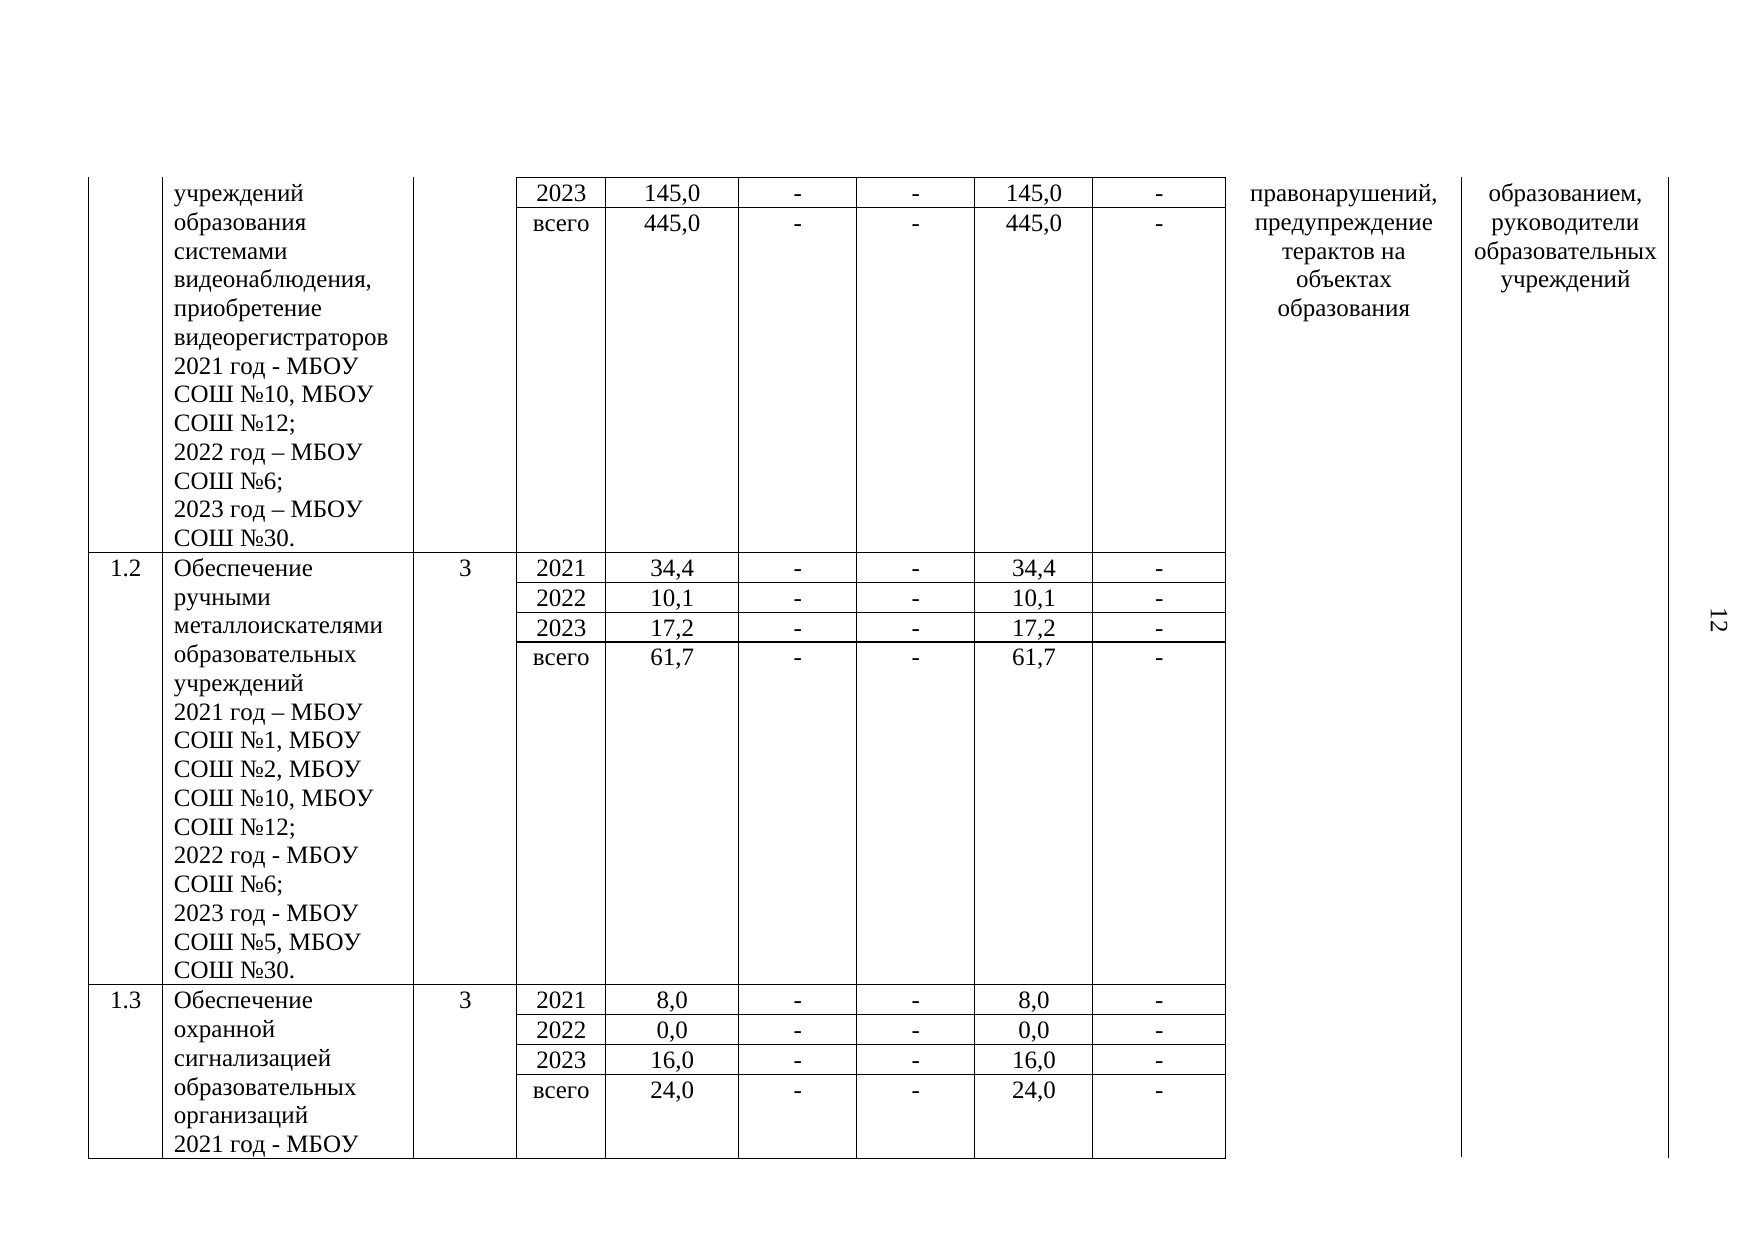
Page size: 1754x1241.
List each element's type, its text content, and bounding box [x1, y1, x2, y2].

table_cell - [1093, 208, 1225, 552]
table_cell - [857, 583, 974, 612]
table_cell 8,0 [606, 985, 738, 1014]
table_cell Обеспечение ручными металлоискателями образовательных учреждений 2021 год – МБОУ СОШ №1, МБОУ СОШ №2, МБОУ СОШ №10, МБОУ СОШ №12; 2022 год - МБОУ СОШ №6; 2023 год - МБОУ СОШ №5, МБОУ СОШ №30. [163, 553, 413, 984]
table_cell - [857, 613, 974, 641]
table_cell 2023 [517, 178, 605, 207]
table_cell 16,0 [975, 1045, 1092, 1074]
table_cell - [857, 553, 974, 582]
table_cell 61,7 [975, 643, 1092, 984]
table_cell - [739, 553, 856, 582]
table_cell - [1093, 583, 1225, 612]
table_cell 2021 [517, 985, 605, 1014]
table_cell 16,0 [606, 1045, 738, 1074]
table_cell 2021 [517, 553, 605, 582]
table_cell 0,0 [606, 1015, 738, 1044]
table_cell 2023 [517, 613, 605, 641]
table_cell 61,7 [606, 643, 738, 984]
table_cell 34,4 [606, 553, 738, 582]
table_cell - [739, 643, 856, 984]
table_cell всего [517, 1075, 605, 1158]
table_cell 24,0 [606, 1075, 738, 1158]
table_cell - [1093, 1045, 1225, 1074]
table_cell - [739, 613, 856, 641]
table_cell - [857, 178, 974, 207]
table_cell - [739, 1075, 856, 1158]
table_cell - [739, 1015, 856, 1044]
table_cell 10,1 [606, 583, 738, 612]
table_cell - [739, 985, 856, 1014]
table_cell Обеспечение охранной сигнализацией образовательных организаций 2021 год - МБОУ СОШ №10, МБОУ СОШ №11; 2023 год - МБОУ гимназия №4, МБОУ СОШ №5, МБОУ СОШ №6. [163, 985, 413, 1158]
table_cell 17,2 [606, 613, 738, 641]
table_cell 17,2 [975, 613, 1092, 641]
table_cell 1.2 [89, 553, 162, 984]
table_cell 2022 [517, 583, 605, 612]
table_cell - [739, 1045, 856, 1074]
table_cell 0,0 [975, 1015, 1092, 1044]
table_cell 10,1 [975, 583, 1092, 612]
table_cell 8,0 [975, 985, 1092, 1014]
table_cell - [1093, 613, 1225, 641]
table_cell 1.3 [89, 985, 162, 1158]
table_cell всего [517, 643, 605, 984]
table_cell - [1093, 985, 1225, 1014]
table_cell 445,0 [975, 208, 1092, 552]
table_cell - [857, 1075, 974, 1158]
table_cell 2023 [517, 1045, 605, 1074]
table_cell 34,4 [975, 553, 1092, 582]
table_cell - [857, 643, 974, 984]
table_cell - [1093, 1015, 1225, 1044]
table_cell - [1093, 1075, 1225, 1158]
table_cell 145,0 [606, 178, 738, 207]
table_cell - [857, 1015, 974, 1044]
table_cell 2022 [517, 1015, 605, 1044]
table_cell - [739, 178, 856, 207]
table_cell - [857, 1045, 974, 1074]
table_cell 3 [414, 553, 516, 984]
table_cell - [1093, 553, 1225, 582]
table_cell 24,0 [975, 1075, 1092, 1158]
table_cell - [739, 208, 856, 552]
table_cell - [857, 208, 974, 552]
table_cell - [1093, 643, 1225, 984]
table_cell - [739, 583, 856, 612]
table_cell - [1093, 178, 1225, 207]
table_cell всего [517, 208, 605, 552]
table_cell 145,0 [975, 178, 1092, 207]
table_cell 3 [414, 985, 516, 1158]
table_cell 445,0 [606, 208, 738, 552]
table_cell - [857, 985, 974, 1014]
